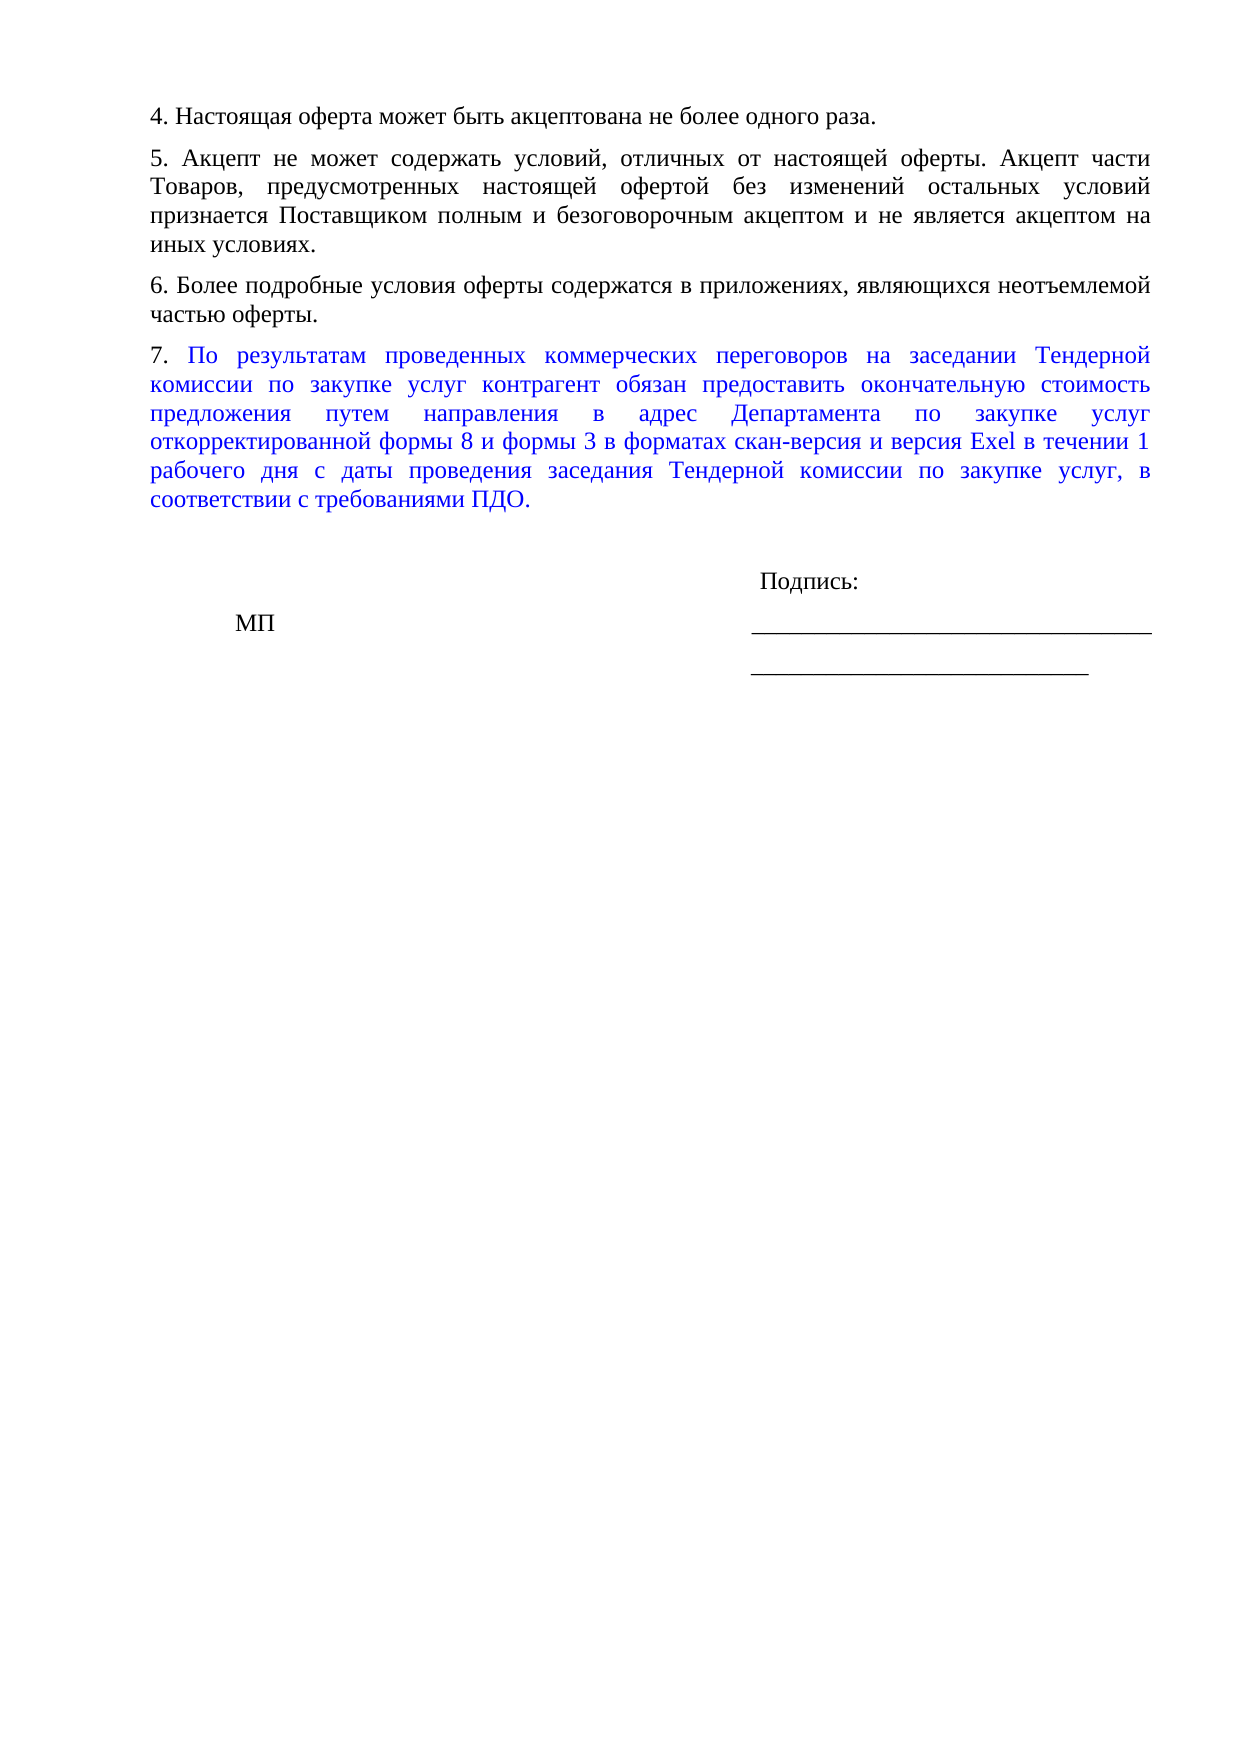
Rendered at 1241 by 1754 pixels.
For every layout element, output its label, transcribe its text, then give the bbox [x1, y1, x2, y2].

text Подпись: [150, 566, 1152, 595]
text ___________________________ [150, 649, 1152, 678]
text 6. Более подробные условия оферты содержатся в приложениях, являющихся неотъемлемой частью оферты. [150, 270, 1152, 328]
text МП ________________________________ [150, 608, 1152, 636]
text 5. Акцепт не может содержать условий, отличных от настоящей оферты. Акцепт части Товаров, предусмотренных настоящей офертой без изменений остальных условий признается Поставщиком полным и безоговорочным акцептом и не является акцептом на иных условиях. [150, 143, 1152, 258]
text 7. По результатам проведенных коммерческих переговоров на заседании Тендерной комиссии по закупке услуг контрагент обязан предоставить окончательную стоимость предложения путем направления в адрес Департамента по закупке услуг откорректированной формы 8 и формы 3 в форматах скан-версия и версия Exel в течении 1 рабочего дня c даты проведения заседания Тендерной комиссии по закупке услуг, в соответствии с требованиями ПДО. [150, 340, 1152, 513]
text 4. Настоящая оферта может быть акцептована не более одного раза. [150, 101, 1152, 130]
